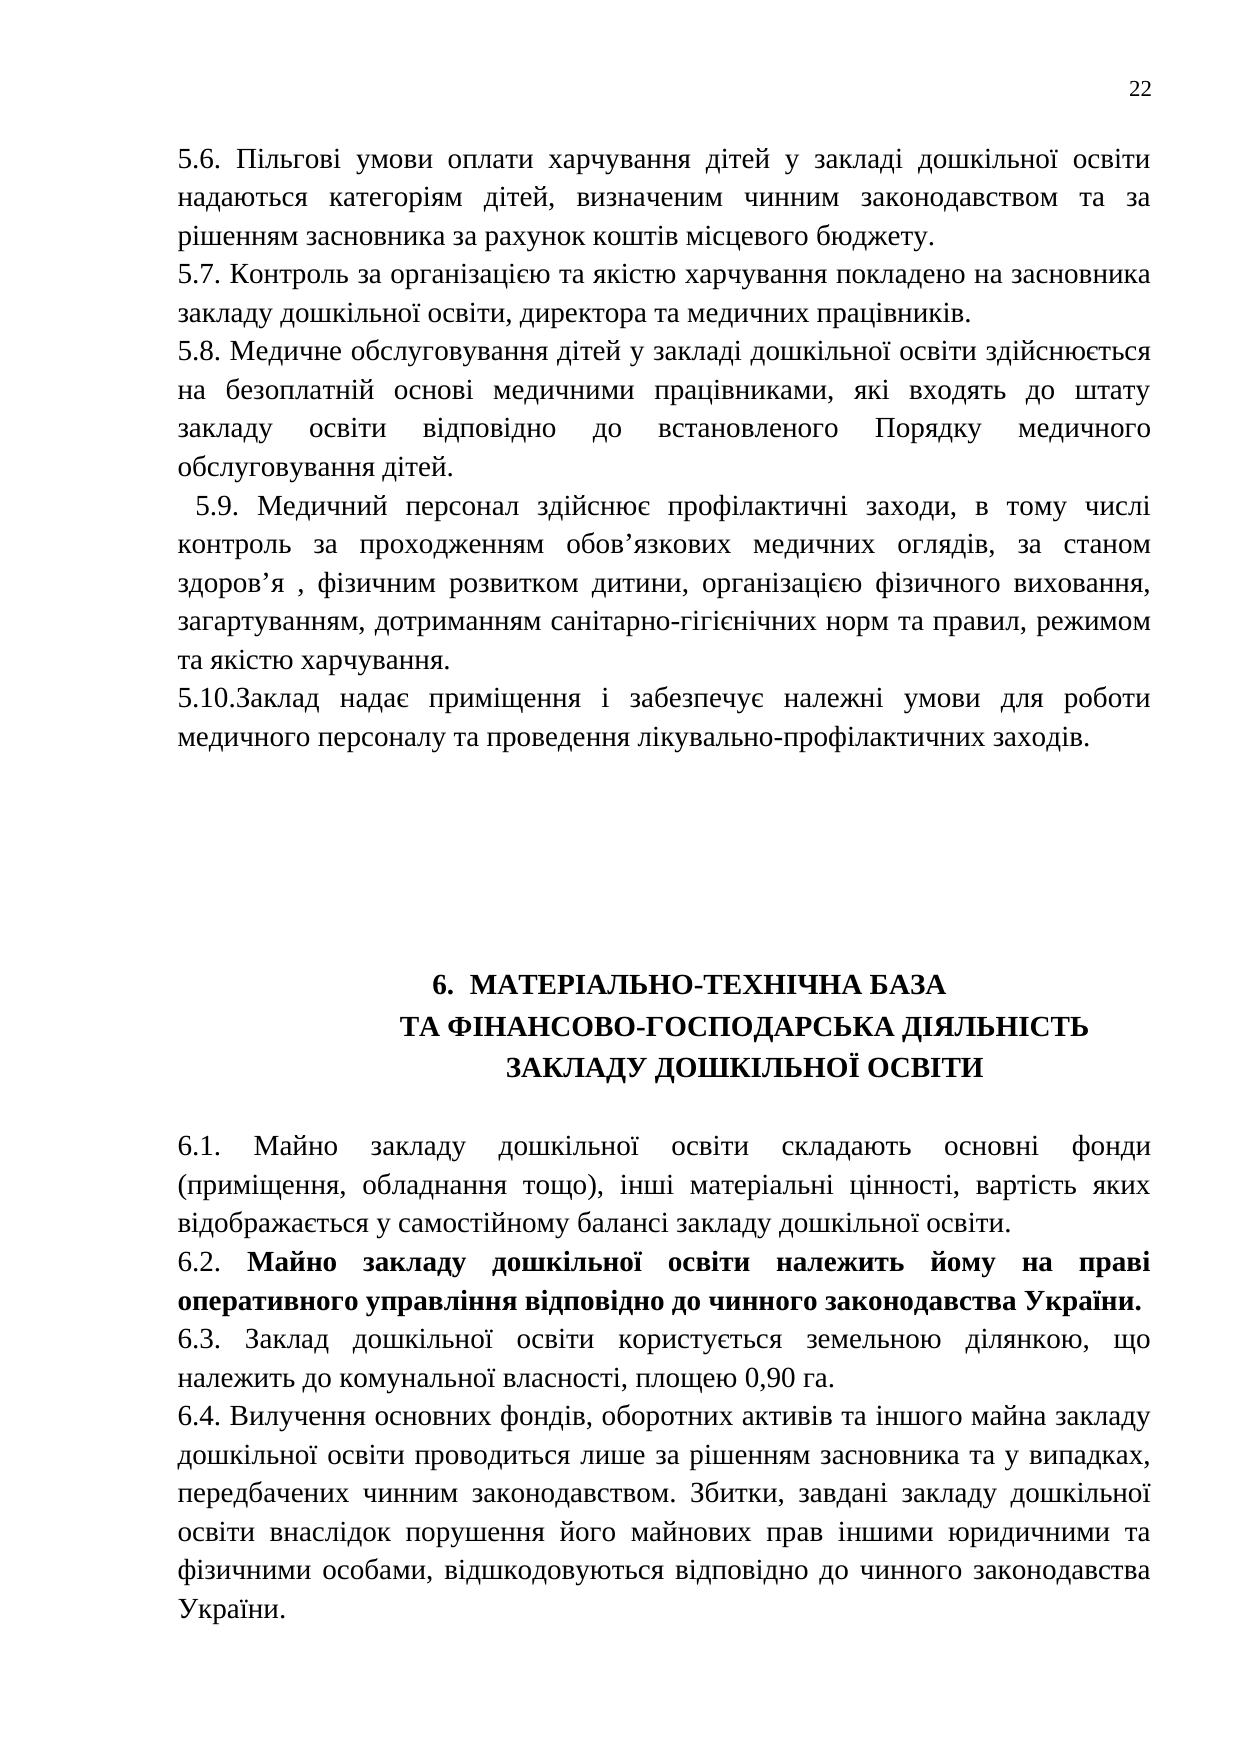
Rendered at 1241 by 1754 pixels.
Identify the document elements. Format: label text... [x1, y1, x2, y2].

text 5.7. Контроль за організацією та якістю харчування покладено на засновника закладу дошкільної освіти, директора та медичних працівників. [177, 256, 1152, 328]
text 5.9. Медичний персонал здійснює профілактичні заходи, в тому числі контроль за проходженням обов’язкових медичних оглядів, за станом здоров’я , фізичним розвитком дитини, організацією фізичного виховання, загартуванням, дотриманням санітарно-гігієнічних норм та правил, режимом та якістю харчування. [177, 488, 1152, 675]
text 5.10.Заклад надає приміщення і забезпечує належні умови для роботи медичного персоналу та проведення лікувально-профілактичних заходів. [177, 680, 1152, 752]
list МАТЕРІАЛЬНО-ТЕХНІЧНА БАЗА [227, 967, 1152, 1000]
text 6.1. Майно закладу дошкільної освіти складають основні фонди (приміщення, обладнання тощо), інші матеріальні цінності, вартість яких відображається у самостійному балансі закладу дошкільної освіти. [177, 1128, 1152, 1239]
text 6.4. Вилучення основних фондів, оборотних активів та іншого майна закладу дошкільної освіти проводиться лише за рішенням засновника та у випадках, передбачених чинним законодавством. Збитки, завдані закладу дошкільної освіти внаслідок порушення його майнових прав іншими юридичними та фізичними особами, відшкодовуються відповідно до чинного законодавства України. [177, 1398, 1152, 1624]
text 6.3. Заклад дошкільної освіти користується земельною ділянкою, що належить до комунальної власності, площею 0,90 га. [177, 1321, 1152, 1393]
text ТА ФІНАНСОВО-ГОСПОДАРСЬКА ДІЯЛЬНІСТЬ [265, 1009, 1152, 1042]
text 6.2. Майно закладу дошкільної освіти належить йому на праві оперативного управління відповідно до чинного законодавства України. [177, 1244, 1152, 1316]
text 5.6. Пільгові умови оплати харчування дітей у закладі дошкільної освіти надаються категоріям дітей, визначеним чинним законодавством та за рішенням засновника за рахунок коштів місцевого бюджету. [177, 141, 1152, 251]
text ЗАКЛАДУ ДОШКІЛЬНОЇ ОСВІТИ [265, 1051, 1152, 1084]
text 5.8. Медичне обслуговування дітей у закладі дошкільної освіти здійснюється на безоплатній основі медичними працівниками, які входять до штату закладу освіти відповідно до встановленого Порядку медичного обслуговування дітей. [177, 333, 1152, 483]
